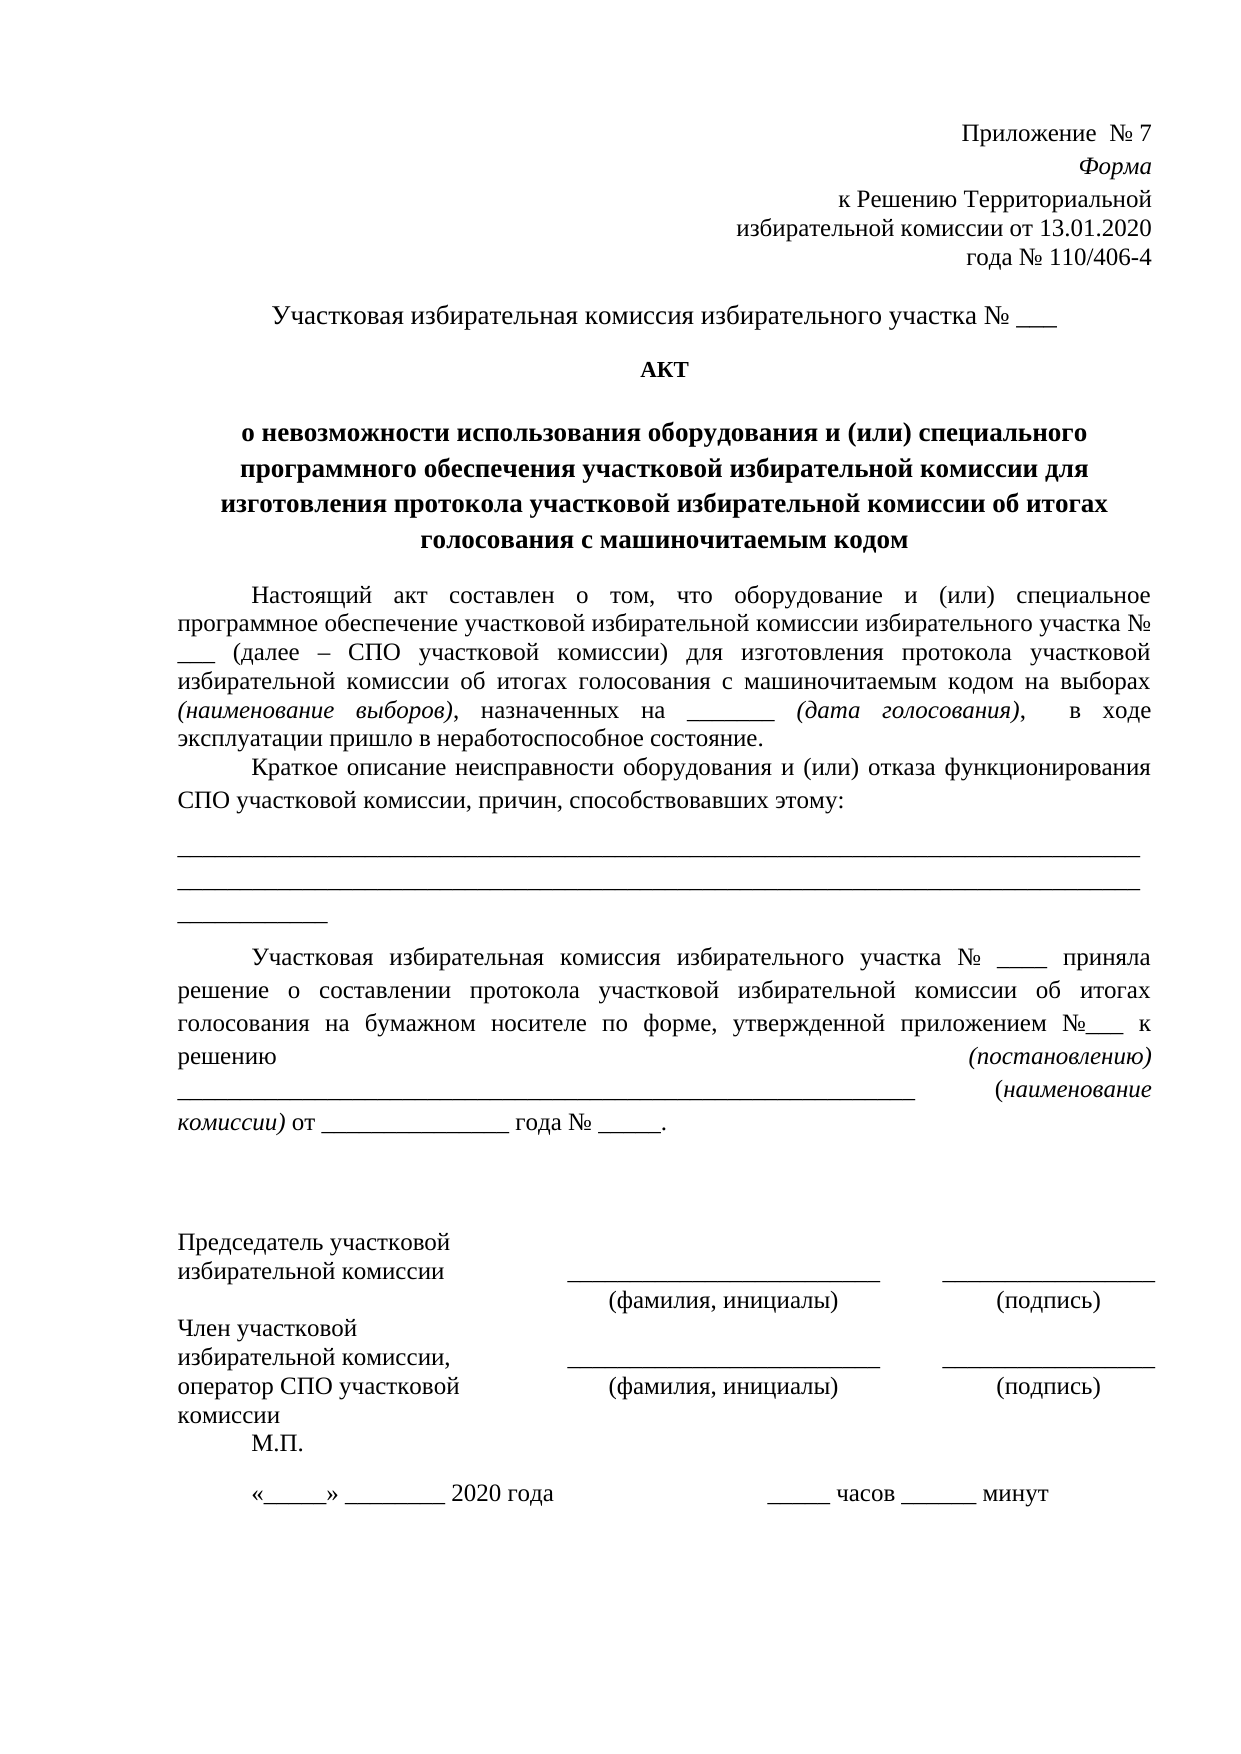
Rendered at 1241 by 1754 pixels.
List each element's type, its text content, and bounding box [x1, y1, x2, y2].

text о невозможности использования оборудования и (или) специального программного обеспечения участковой избирательной комиссии для изготовления протокола участковой избирательной комиссии об итогах голосования с машиночитаемым кодом [177, 416, 1152, 554]
text Форма [591, 151, 1152, 180]
text АКТ [177, 356, 1152, 382]
table_cell Член участковой избирательной комиссии, оператор СПО участковой комиссии [170, 1314, 531, 1428]
table_cell _________________________ (фамилия, инициалы) [531, 1314, 916, 1428]
text «_____» ________ 2020 года _____ часов ______ минут [177, 1478, 1152, 1507]
text Краткое описание неисправности оборудования и (или) отказа функционирования СПО участковой комиссии, причин, способствовавших этому: [177, 752, 1152, 814]
text ______________________________________________________________________________________________________________________________________________________________________ [177, 831, 1152, 926]
text Участковая избирательная комиссия избирательного участка № ___ [177, 299, 1152, 330]
table_cell _________________ (подпись) [916, 1314, 1181, 1428]
text Настоящий акт составлен о том, что оборудование и (или) специальное программное обеспечение участковой избирательной комиссии избирательного участка № ___ (далее – СПО участковой комиссии) для изготовления протокола участковой избирательной комиссии об итогах голосования с машиночитаемым кодом на выборах (наименование выборов), назначенных на _______ (дата голосования), в ходе эксплуатации пришло в неработоспособное состояние. [177, 580, 1152, 752]
text Приложение № 7 [591, 118, 1152, 147]
table_header _________________ (подпись) [916, 1199, 1181, 1313]
table_header _________________________ (фамилия, инициалы) [531, 1199, 916, 1313]
text к Решению Территориальной избирательной комиссии от 13.01.2020 года № 110/406-4 [702, 184, 1152, 270]
text М.П. [177, 1428, 1152, 1457]
text Участковая избирательная комиссия избирательного участка № ____ приняла решение о составлении протокола участковой избирательной комиссии об итогах голосования на бумажном носителе по форме, утвержденной приложением №___ к решению (постановлению) ___________________________________________________________ (наименование комиссии) от _______________ года № _____. [177, 942, 1152, 1136]
table_header Председатель участковой избирательной комиссии [170, 1199, 531, 1313]
